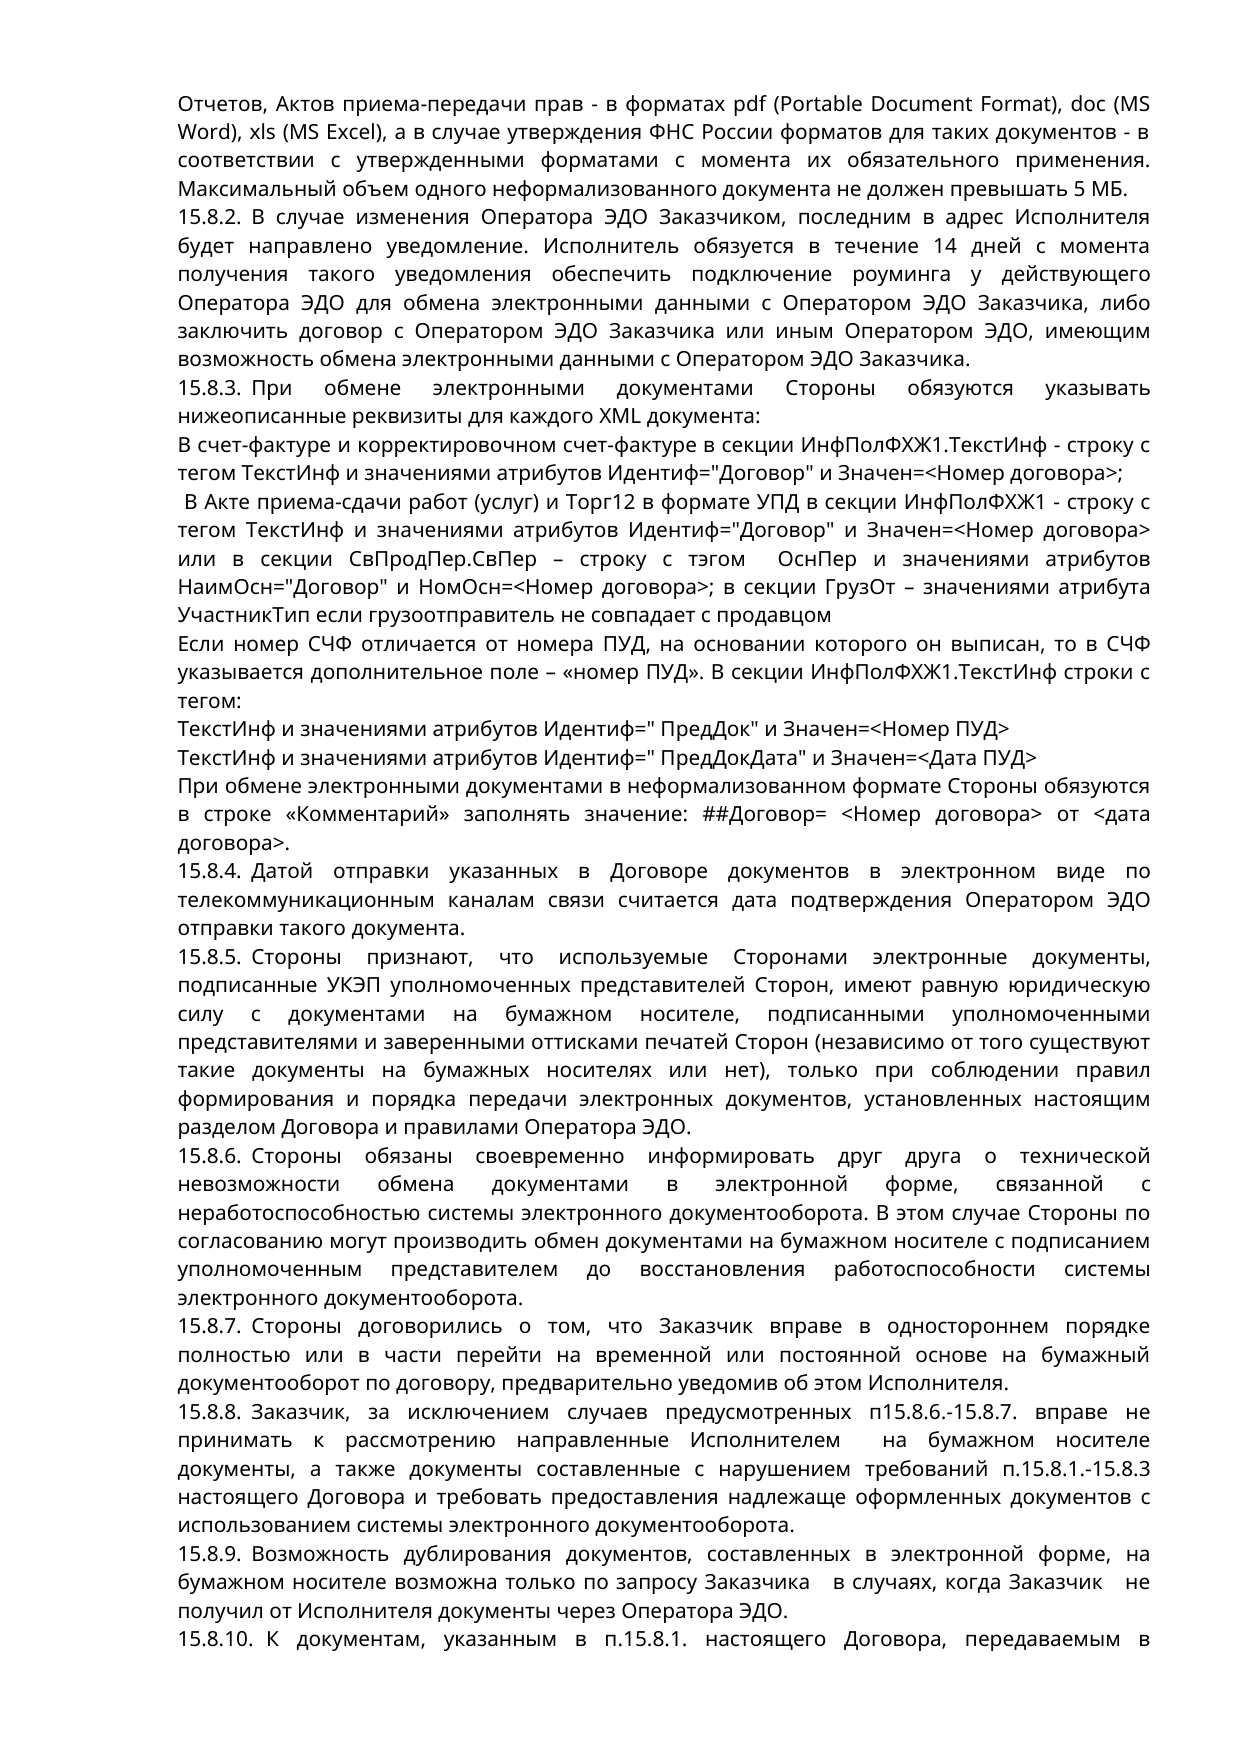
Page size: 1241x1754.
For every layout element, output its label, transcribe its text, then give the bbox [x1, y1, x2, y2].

list Стороны договорились о том, что Заказчик вправе в одностороннем порядке полностью или в части перейти на временной или постоянной основе на бумажный документооборот по договору, предварительно уведомив об этом Исполнителя. [177, 1311, 1152, 1397]
text В Акте приема-сдачи работ (услуг) и Торг12 в формате УПД в секции ИнфПолФХЖ1 - строку с тегом ТекстИнф и значениями атрибутов Идентиф="Договор" и Значен=<Номер договора> или в секции СвПродПер.СвПер – строку с тэгом ОснПер и значениями атрибутов НаимОсн="Договор" и НомОсн=<Номер договора>; в секции ГрузОт – значениями атрибута УчастникТип если грузоотправитель не совпадает с продавцом [177, 487, 1152, 629]
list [177, 89, 1152, 202]
list Заказчик, за исключением случаев предусмотренных п15.8.6.-15.8.7. вправе не принимать к рассмотрению направленные Исполнителем на бумажном носителе документы, а также документы составленные с нарушением требований п.15.8.1.-15.8.3 настоящего Договора и требовать предоставления надлежаще оформленных документов с использованием системы электронного документооборота. [177, 1397, 1152, 1539]
text ТекстИнф и значениями атрибутов Идентиф=" ПредДокДата" и Значен=<Дата ПУД> [177, 743, 1152, 771]
list В случае изменения Оператора ЭДО Заказчиком, последним в адрес Исполнителя будет направлено уведомление. Исполнитель обязуется в течение 14 дней с момента получения такого уведомления обеспечить подключение роуминга у действующего Оператора ЭДО для обмена электронными данными с Оператором ЭДО Заказчика, либо заключить договор с Оператором ЭДО Заказчика или иным Оператором ЭДО, имеющим возможность обмена электронными данными с Оператором ЭДО Заказчика. [177, 202, 1152, 373]
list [177, 1624, 1152, 1653]
text Если номер СЧФ отличается от номера ПУД, на основании которого он выписан, то в СЧФ указывается дополнительное поле – «номер ПУД». В секции ИнфПолФХЖ1.ТекстИнф строки с тегом: [177, 629, 1152, 714]
list Стороны обязаны своевременно информировать друг друга о технической невозможности обмена документами в электронной форме, связанной с неработоспособностью системы электронного документооборота. В этом случае Стороны по согласованию могут производить обмен документами на бумажном носителе с подписанием уполномоченным представителем до восстановления работоспособности системы электронного документооборота. [177, 1141, 1152, 1311]
list Стороны признают, что используемые Сторонами электронные документы, подписанные УКЭП уполномоченных представителей Сторон, имеют равную юридическую силу с документами на бумажном носителе, подписанными уполномоченными представителями и заверенными оттисками печатей Сторон (независимо от того существуют такие документы на бумажных носителях или нет), только при соблюдении правил формирования и порядка передачи электронных документов, установленных настоящим разделом Договора и правилами Оператора ЭДО. [177, 942, 1152, 1141]
list Возможность дублирования документов, составленных в электронной форме, на бумажном носителе возможна только по запросу Заказчика в случаях, когда Заказчик не получил от Исполнителя документы через Оператора ЭДО. [177, 1539, 1152, 1624]
text В счет-фактуре и корректировочном счет-фактуре в секции ИнфПолФХЖ1.ТекстИнф - строку с тегом ТекстИнф и значениями атрибутов Идентиф="Договор" и Значен=<Номер договора>; [177, 430, 1152, 487]
list При обмене электронными документами Стороны обязуются указывать нижеописанные реквизиты для каждого XML документа: [177, 373, 1152, 430]
text ТекстИнф и значениями атрибутов Идентиф=" ПредДок" и Значен=<Номер ПУД> [177, 714, 1152, 743]
text При обмене электронными документами в неформализованном формате Стороны обязуются в строке «Комментарий» заполнять значение: ##Договор= <Номер договора> от <дата договора>. [177, 771, 1152, 856]
list Датой отправки указанных в Договоре документов в электронном виде по телекоммуникационным каналам связи считается дата подтверждения Оператором ЭДО отправки такого документа. [177, 856, 1152, 942]
